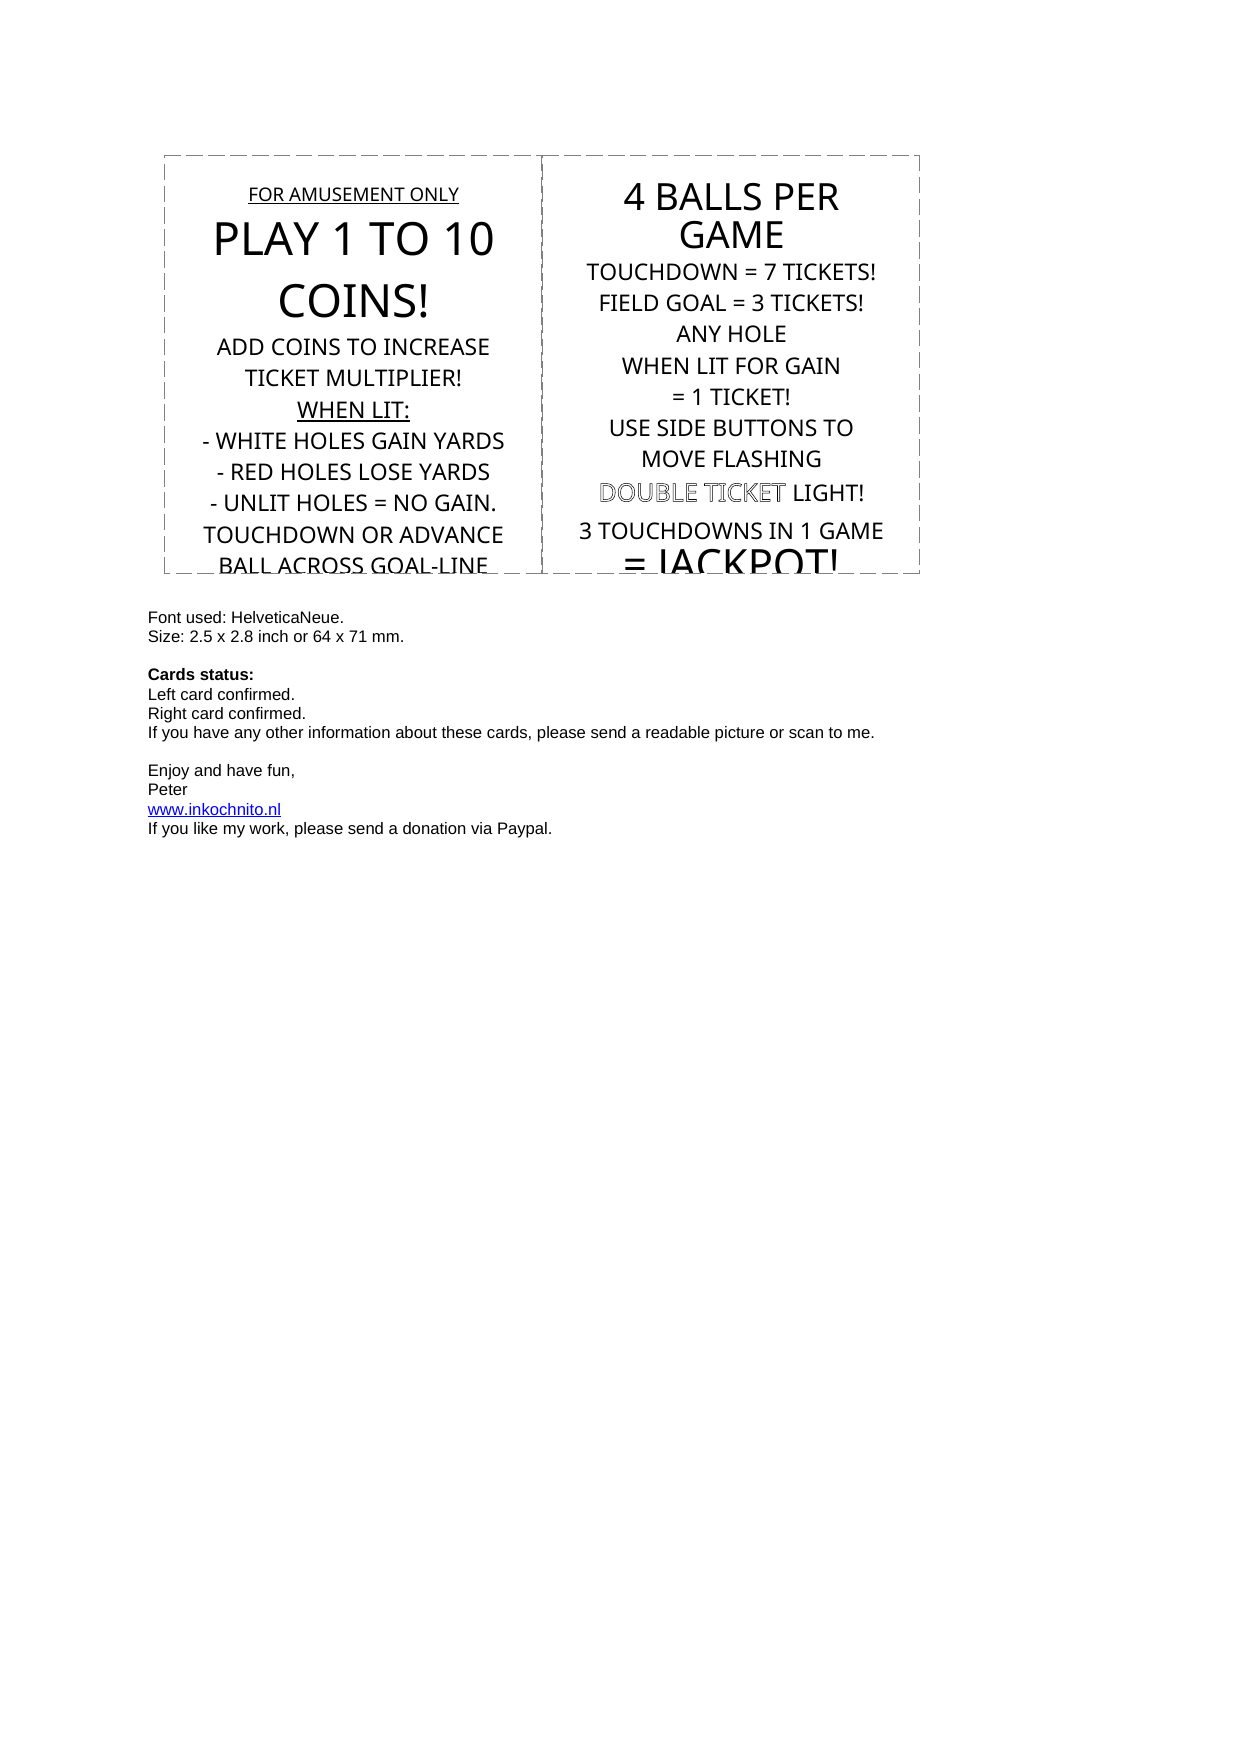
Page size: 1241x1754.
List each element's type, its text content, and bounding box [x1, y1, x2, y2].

text Cards status: [148, 665, 1093, 684]
text Font used: HelveticaNeue. [148, 608, 1093, 627]
text If you like my work, please send a donation via Paypal. [148, 818, 1093, 838]
text If you have any other information about these cards, please send a readable picture or scan to me. [148, 723, 1093, 742]
text Right card confirmed. [148, 703, 1093, 723]
text Peter [148, 780, 1093, 799]
text www.inkochnito.nl [148, 799, 1093, 818]
text Left card confirmed. [148, 684, 1093, 703]
text Size: 2.5 x 2.8 inch or 64 x 71 mm. [148, 627, 1093, 646]
text Enjoy and have fun, [148, 761, 1093, 780]
